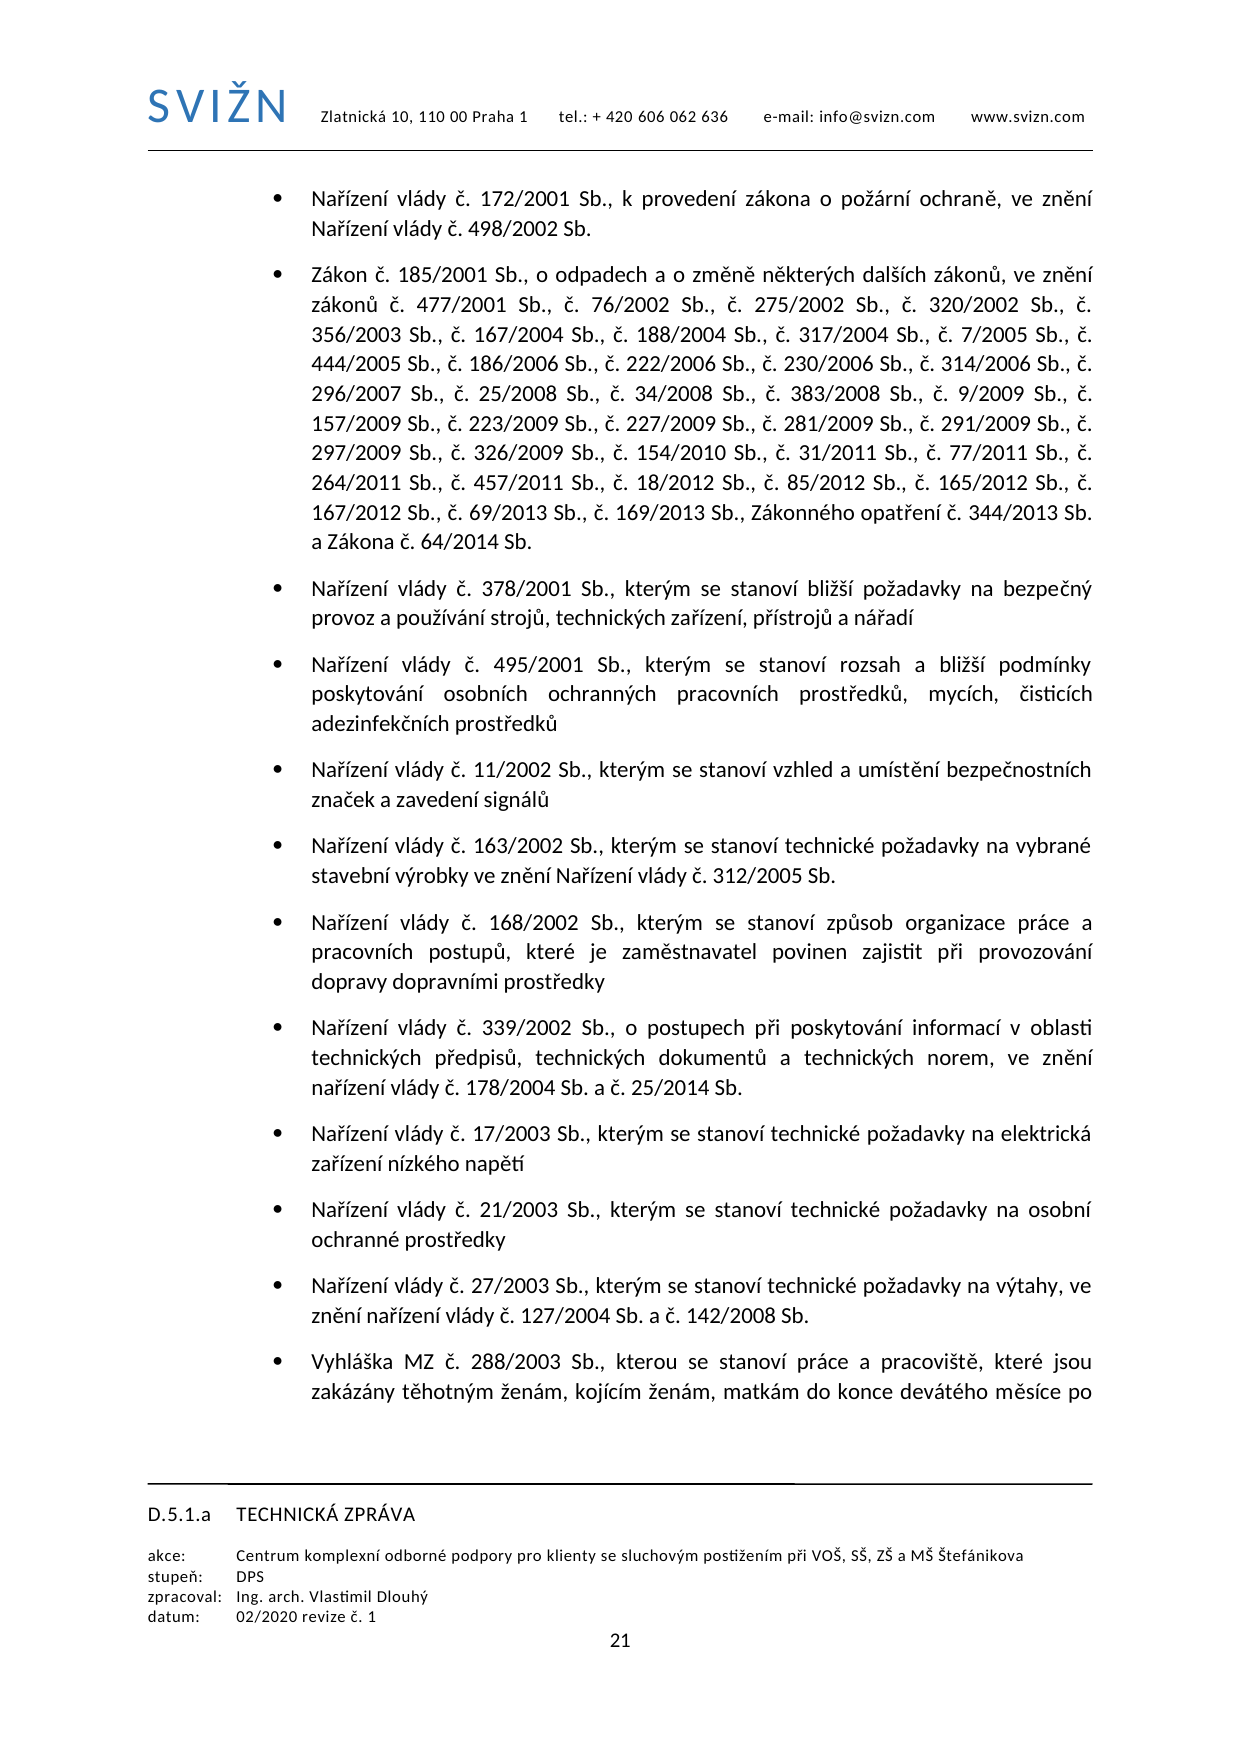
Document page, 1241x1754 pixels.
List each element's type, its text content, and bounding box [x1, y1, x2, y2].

list Nařízení vlády č. 21/2003 Sb., kterým se stanoví technické požadavky na osobní ochranné prostředky [274, 1195, 1093, 1253]
list Nařízení vlády č. 172/2001 Sb., k provedení zákona o požární ochraně, ve znění Nařízení vlády č. 498/2002 Sb. [274, 184, 1093, 242]
list Nařízení vlády č. 11/2002 Sb., kterým se stanoví vzhled a umístění bezpečnostních značek a zavedení signálů [274, 756, 1093, 813]
list Nařízení vlády č. 378/2001 Sb., kterým se stanoví bližší požadavky na bezpečný provoz a používání strojů, technických zařízení, přístrojů a nářadí [274, 574, 1093, 632]
list Nařízení vlády č. 339/2002 Sb., o postupech při poskytování informací v oblasti technických předpisů, technických dokumentů a technických norem, ve znění nařízení vlády č. 178/2004 Sb. a č. 25/2014 Sb. [274, 1013, 1093, 1101]
list Nařízení vlády č. 17/2003 Sb., kterým se stanoví technické požadavky na elektrická zařízení nízkého napětí [274, 1119, 1093, 1177]
list Zákon č. 185/2001 Sb., o odpadech a o změně některých dalších zákonů, ve znění zákonů č. 477/2001 Sb., č. 76/2002 Sb., č. 275/2002 Sb., č. 320/2002 Sb., č. 356/2003 Sb., č. 167/2004 Sb., č. 188/2004 Sb., č. 317/2004 Sb., č. 7/2005 Sb., č. 444/2005 Sb., č. 186/2006 Sb., č. 222/2006 Sb., č. 230/2006 Sb., č. 314/2006 Sb., č. 296/2007 Sb., č. 25/2008 Sb., č. 34/2008 Sb., č. 383/2008 Sb., č. 9/2009 Sb., č. 157/2009 Sb., č. 223/2009 Sb., č. 227/2009 Sb., č. 281/2009 Sb., č. 291/2009 Sb., č. 297/2009 Sb., č. 326/2009 Sb., č. 154/2010 Sb., č. 31/2011 Sb., č. 77/2011 Sb., č. 264/2011 Sb., č. 457/2011 Sb., č. 18/2012 Sb., č. 85/2012 Sb., č. 165/2012 Sb., č. 167/2012 Sb., č. 69/2013 Sb., č. 169/2013 Sb., Zákonného opatření č. 344/2013 Sb. a Zákona č. 64/2014 Sb. [274, 260, 1093, 556]
list Nařízení vlády č. 27/2003 Sb., kterým se stanoví technické požadavky na výtahy, ve znění nařízení vlády č. 127/2004 Sb. a č. 142/2008 Sb. [274, 1271, 1093, 1329]
list Nařízení vlády č. 495/2001 Sb., kterým se stanoví rozsah a bližší podmínky poskytování osobních ochranných pracovních prostředků, mycích, čisticích adezinfekčních prostředků [274, 650, 1093, 737]
list Nařízení vlády č. 168/2002 Sb., kterým se stanoví způsob organizace práce a pracovních postupů, které je zaměstnavatel povinen zajistit při provozování dopravy dopravními prostředky [274, 908, 1093, 995]
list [274, 1347, 1093, 1405]
list Nařízení vlády č. 163/2002 Sb., kterým se stanoví technické požadavky na vybrané stavební výrobky ve znění Nařízení vlády č. 312/2005 Sb. [274, 832, 1093, 889]
